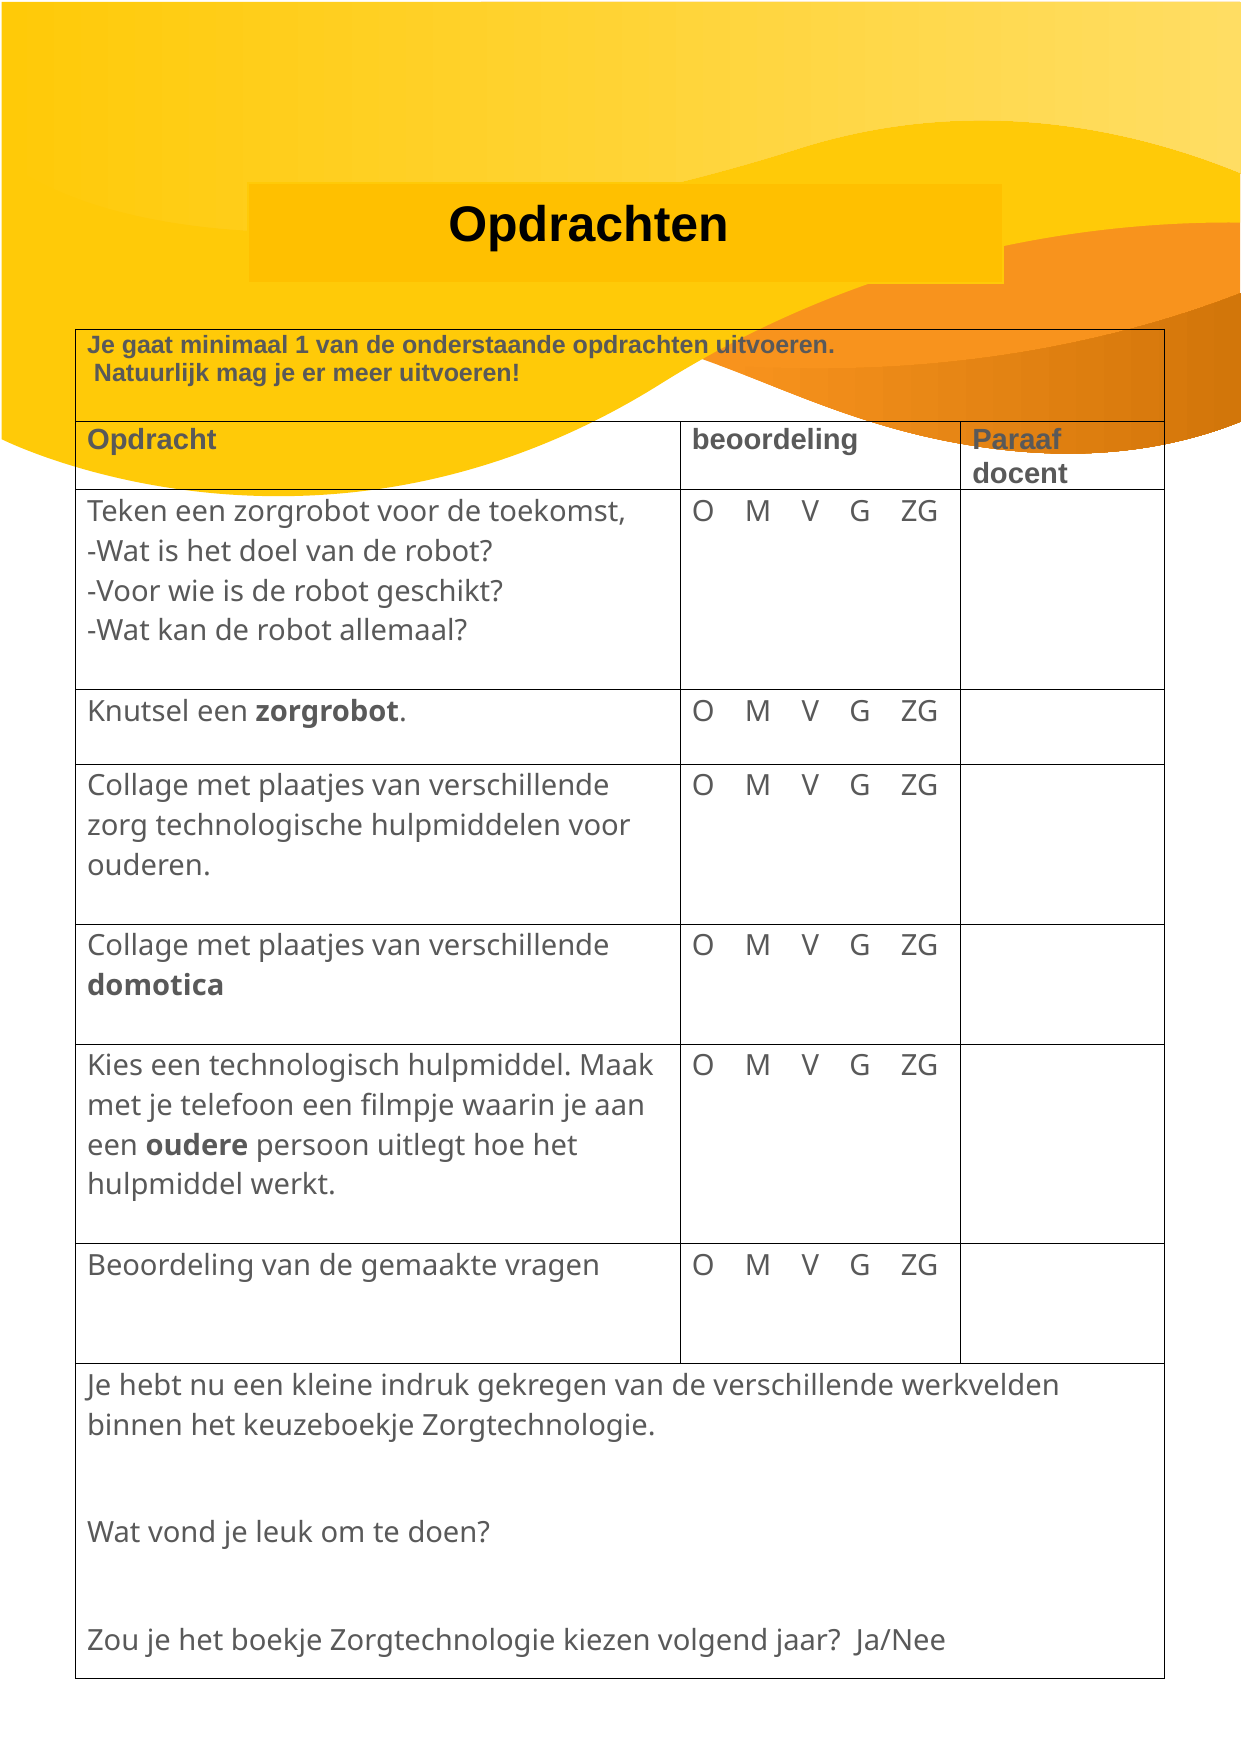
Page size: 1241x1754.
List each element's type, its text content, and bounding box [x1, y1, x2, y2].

table_cell O M V G ZG [681, 925, 960, 1043]
table_cell O M V G ZG [681, 490, 960, 689]
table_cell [76, 1364, 1164, 1678]
table_cell Collage met plaatjes van verschillende zorg technologische hulpmiddelen voor ouderen. [76, 765, 680, 923]
table_cell Paraaf docent [961, 422, 1164, 489]
table_cell beoordeling [681, 422, 960, 489]
table_cell [961, 765, 1164, 923]
table_cell O M V G ZG [681, 1045, 960, 1243]
table_cell Collage met plaatjes van verschillende domotica [76, 925, 680, 1043]
table_cell Beoordeling van de gemaakte vragen [76, 1244, 680, 1363]
table_cell [961, 490, 1164, 689]
table_cell [961, 690, 1164, 764]
table_cell O M V G ZG [681, 765, 960, 923]
table_cell O M V G ZG [681, 690, 960, 764]
table_cell [961, 1244, 1164, 1363]
table_cell Opdracht [76, 422, 680, 489]
table_cell Teken een zorgrobot voor de toekomst, -Wat is het doel van de robot? -Voor wie is de robot geschikt? -Wat kan de robot allemaal? [76, 490, 680, 689]
table_cell Knutsel een zorgrobot. [76, 690, 680, 764]
table_cell [961, 925, 1164, 1043]
table_cell O M V G ZG [681, 1244, 960, 1363]
table_cell [961, 1045, 1164, 1243]
table_header Je gaat minimaal 1 van de onderstaande opdrachten uitvoeren. Natuurlijk mag je er meer uitvoeren! [76, 330, 1164, 421]
table_cell Kies een technologisch hulpmiddel. Maak met je telefoon een filmpje waarin je aan een oudere persoon uitlegt hoe het hulpmiddel werkt. [76, 1045, 680, 1243]
